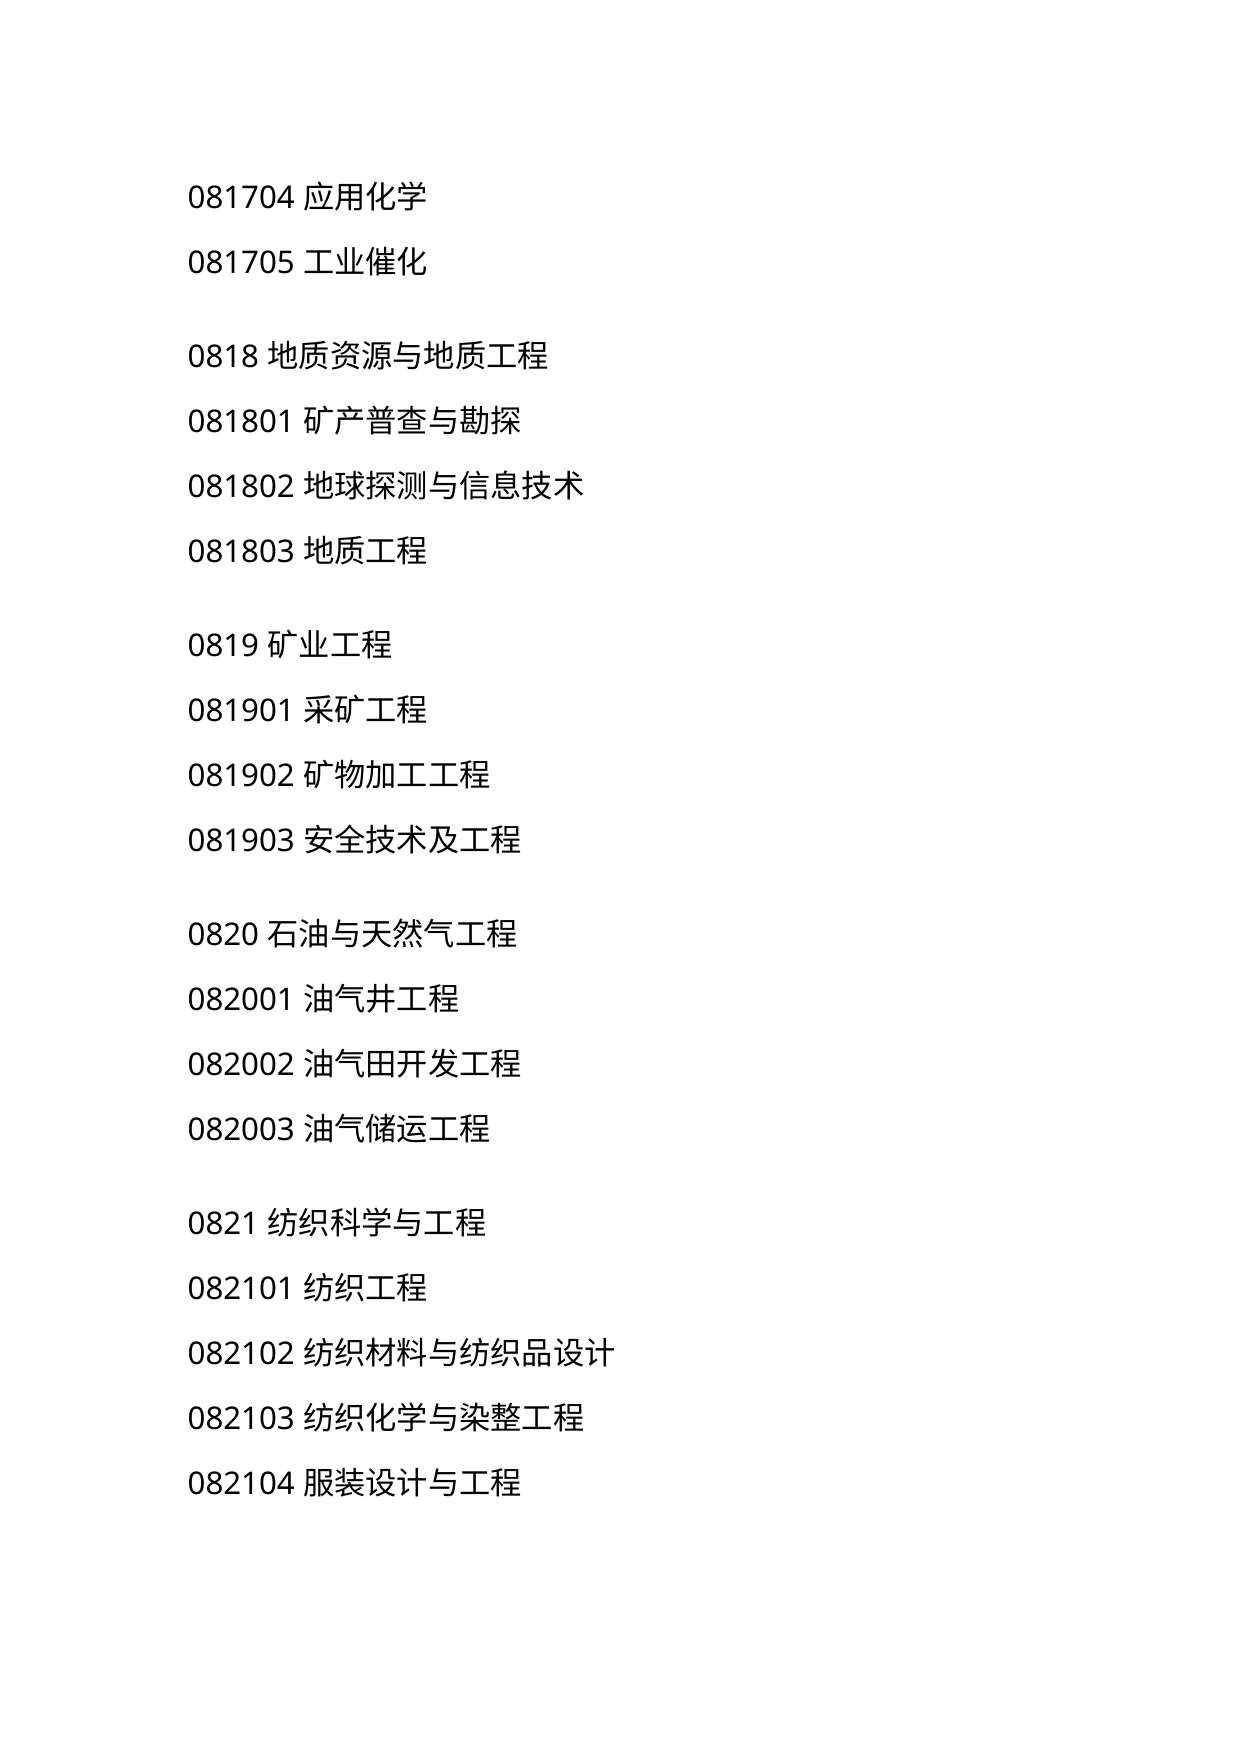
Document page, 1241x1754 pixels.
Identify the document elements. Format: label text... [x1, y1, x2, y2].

text 0821 纺织科学与工程 082101 纺织工程 082102 纺织材料与纺织品设计 082103 纺织化学与染整工程 082104 服装设计与工程 [187, 1189, 1053, 1514]
text 0819 矿业工程 081901 采矿工程 081902 矿物加工工程 081903 安全技术及工程 [187, 610, 1053, 870]
text 0818 地质资源与地质工程 081801 矿产普查与勘探 081802 地球探测与信息技术 081803 地质工程 [187, 321, 1053, 581]
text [187, 162, 1053, 292]
text 0820 石油与天然气工程 082001 油气井工程 082002 油气田开发工程 082003 油气储运工程 [187, 899, 1053, 1159]
